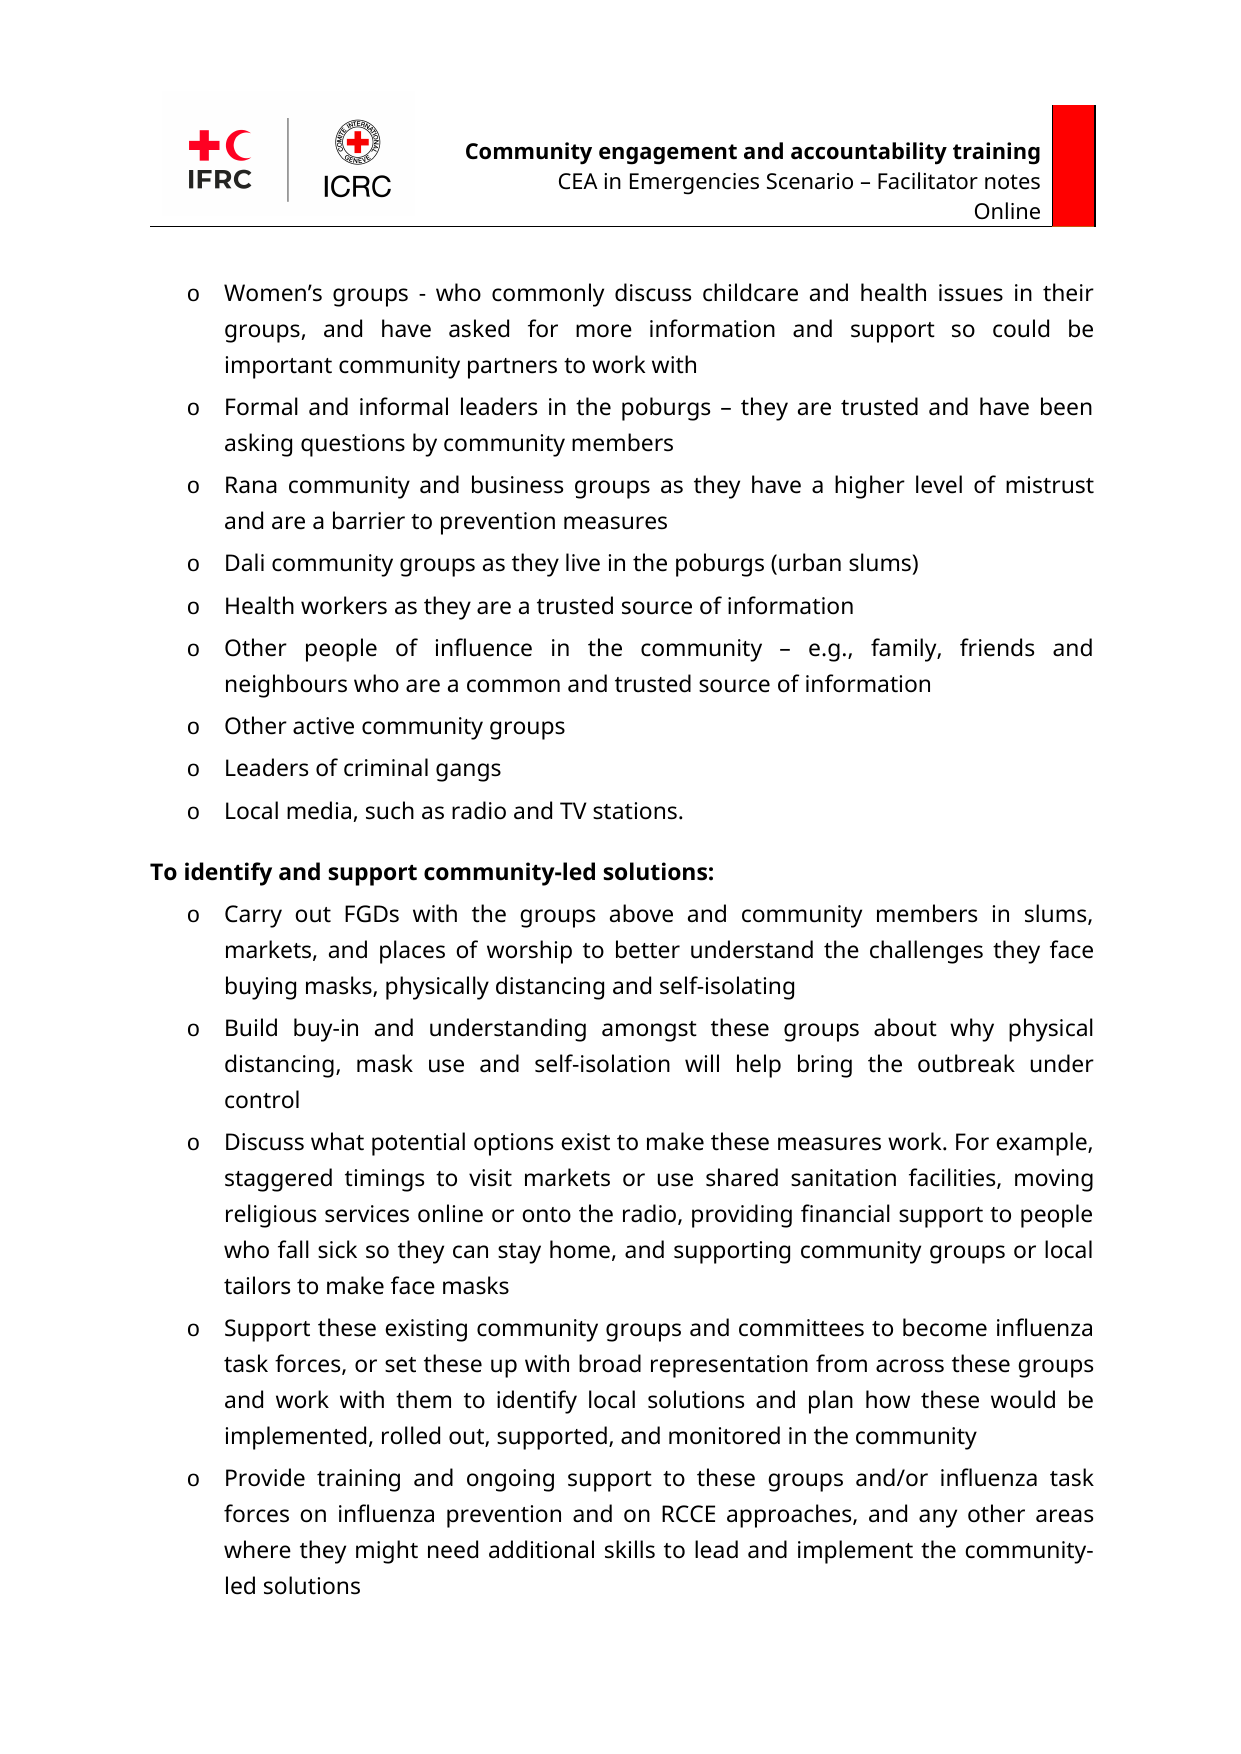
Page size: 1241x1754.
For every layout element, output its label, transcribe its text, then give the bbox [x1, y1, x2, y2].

list Other people of influence in the community – e.g., family, friends and neighbours who are a common and trusted source of information [186, 632, 1095, 699]
list Health workers as they are a trusted source of information [186, 589, 1095, 621]
list Support these existing community groups and committees to become influenza task forces, or set these up with broad representation from across these groups and work with them to identify local solutions and plan how these would be implemented, rolled out, supported, and monitored in the community [186, 1312, 1095, 1451]
text To identify and support community-led solutions: [150, 856, 1095, 887]
list Rana community and business groups as they have a higher level of mistrust and are a barrier to prevention measures [186, 469, 1095, 536]
list Formal and informal leaders in the poburgs – they are trusted and have been asking questions by community members [186, 391, 1095, 458]
list Dali community groups as they live in the poburgs (urban slums) [186, 547, 1095, 579]
list Carry out FGDs with the groups above and community members in slums, markets, and places of worship to better understand the challenges they face buying masks, physically distancing and self-isolating [186, 898, 1095, 1001]
list Discuss what potential options exist to make these measures work. For example, staggered timings to visit markets or use shared sanitation facilities, moving religious services online or onto the radio, providing financial support to people who fall sick so they can stay home, and supporting community groups or local tailors to make face masks [186, 1126, 1095, 1301]
list Women’s groups - who commonly discuss childcare and health issues in their groups, and have asked for more information and support so could be important community partners to work with [186, 277, 1095, 380]
list Provide training and ongoing support to these groups and/or influenza task forces on influenza prevention and on RCCE approaches, and any other areas where they might need additional skills to lead and implement the community-led solutions [186, 1462, 1095, 1602]
list Leaders of criminal gangs [186, 752, 1095, 784]
list Local media, such as radio and TV stations. [186, 795, 1095, 826]
picture [162, 91, 416, 216]
list Other active community groups [186, 710, 1095, 741]
list Build buy-in and understanding amongst these groups about why physical distancing, mask use and self-isolation will help bring the outbreak under control [186, 1012, 1095, 1115]
